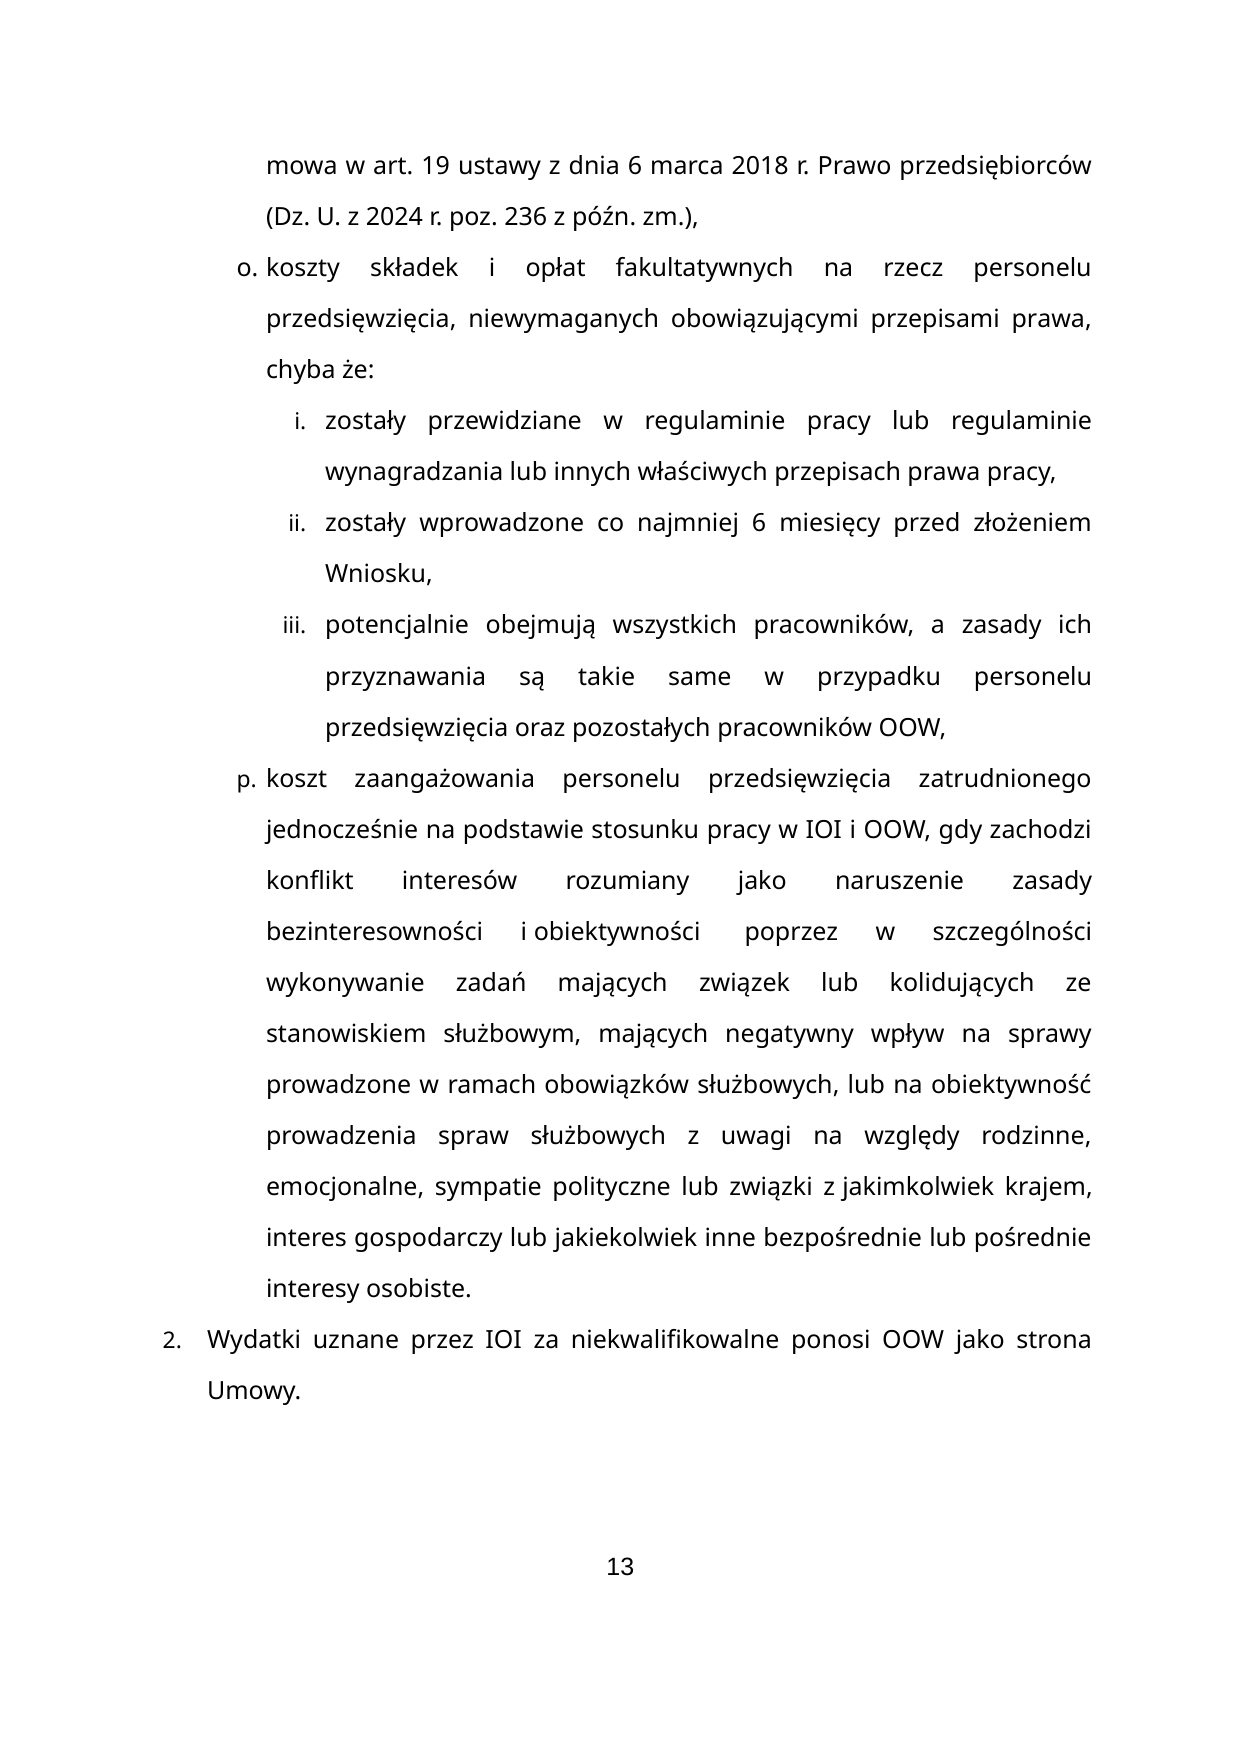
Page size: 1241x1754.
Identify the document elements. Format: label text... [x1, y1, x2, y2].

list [236, 148, 1092, 233]
list zostały przewidziane w regulaminie pracy lub regulaminie wynagradzania lub innych właściwych przepisach prawa pracy, [306, 403, 1092, 488]
list zostały wprowadzone co najmniej 6 miesięcy przed złożeniem Wniosku, [306, 505, 1092, 590]
list potencjalnie obejmują wszystkich pracowników, a zasady ich przyznawania są takie same w przypadku personelu przedsięwzięcia oraz pozostałych pracowników OOW, [306, 607, 1092, 743]
list Wydatki uznane przez IOI za niekwalifikowalne ponosi OOW jako strona Umowy. [162, 1322, 1092, 1407]
list koszt zaangażowania personelu przedsięwzięcia zatrudnionego jednocześnie na podstawie stosunku pracy w IOI i OOW, gdy zachodzi konflikt interesów rozumiany jako naruszenie zasady bezinteresowności i obiektywności poprzez w szczególności wykonywanie zadań mających związek lub kolidujących ze stanowiskiem służbowym, mających negatywny wpływ na sprawy prowadzone w ramach obowiązków służbowych, lub na obiektywność prowadzenia spraw służbowych z uwagi na względy rodzinne, emocjonalne, sympatie polityczne lub związki z jakimkolwiek krajem, interes gospodarczy lub jakiekolwiek inne bezpośrednie lub pośrednie interesy osobiste. [236, 760, 1092, 1305]
list koszty składek i opłat fakultatywnych na rzecz personelu przedsięwzięcia, niewymaganych obowiązującymi przepisami prawa, chyba że: [236, 250, 1092, 386]
